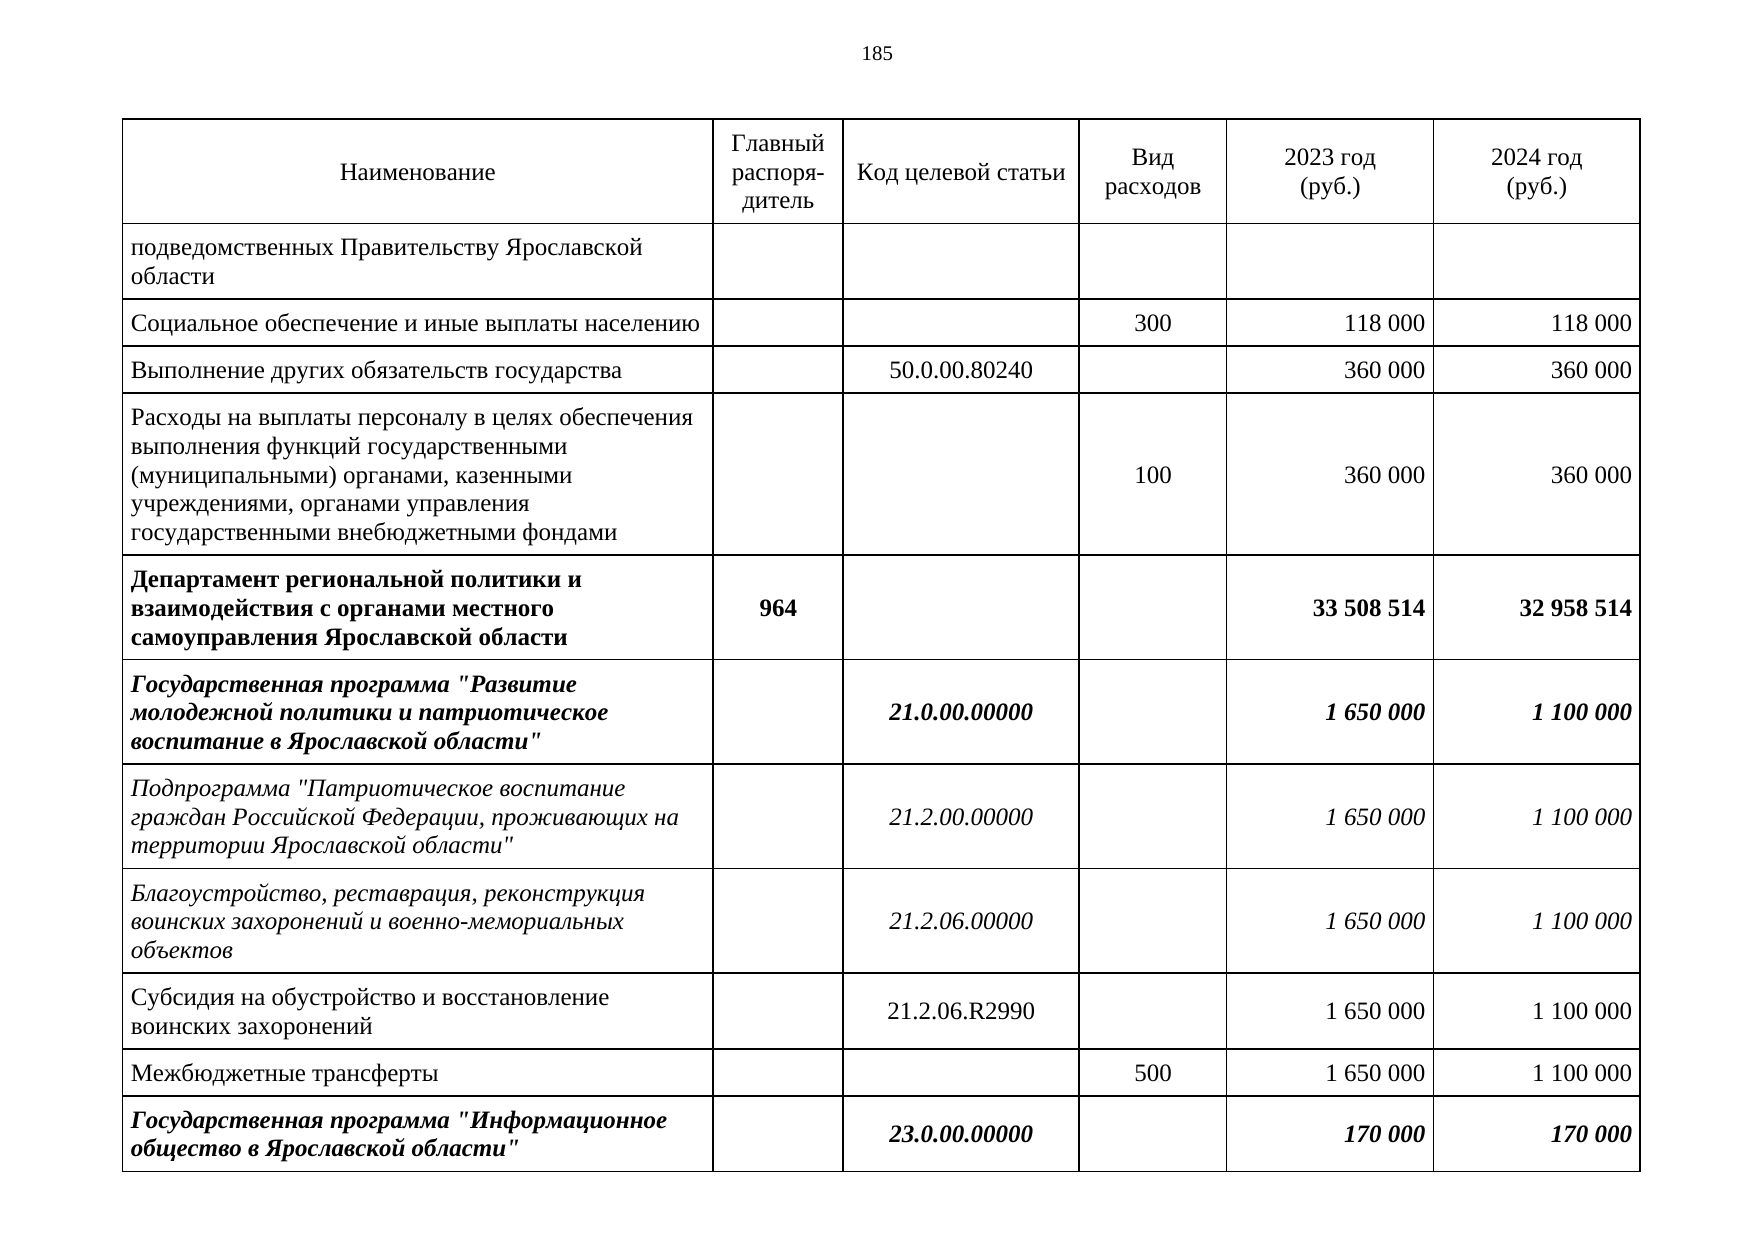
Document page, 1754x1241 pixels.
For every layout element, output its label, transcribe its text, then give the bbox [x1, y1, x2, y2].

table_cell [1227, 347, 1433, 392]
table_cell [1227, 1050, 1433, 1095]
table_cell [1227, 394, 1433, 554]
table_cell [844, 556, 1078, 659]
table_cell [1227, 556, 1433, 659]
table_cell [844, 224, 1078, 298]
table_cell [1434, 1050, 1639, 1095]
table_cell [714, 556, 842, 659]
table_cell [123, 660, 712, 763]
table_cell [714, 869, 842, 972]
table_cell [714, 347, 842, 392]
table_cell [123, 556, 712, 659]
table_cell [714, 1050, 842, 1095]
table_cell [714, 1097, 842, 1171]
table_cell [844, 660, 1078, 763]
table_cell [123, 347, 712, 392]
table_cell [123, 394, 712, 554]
table_header Наименование [123, 120, 712, 223]
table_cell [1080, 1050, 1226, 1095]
table_header Вид расходов [1080, 120, 1226, 223]
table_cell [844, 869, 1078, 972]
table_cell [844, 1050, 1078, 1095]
table_header 2023 год (руб.) [1227, 120, 1433, 223]
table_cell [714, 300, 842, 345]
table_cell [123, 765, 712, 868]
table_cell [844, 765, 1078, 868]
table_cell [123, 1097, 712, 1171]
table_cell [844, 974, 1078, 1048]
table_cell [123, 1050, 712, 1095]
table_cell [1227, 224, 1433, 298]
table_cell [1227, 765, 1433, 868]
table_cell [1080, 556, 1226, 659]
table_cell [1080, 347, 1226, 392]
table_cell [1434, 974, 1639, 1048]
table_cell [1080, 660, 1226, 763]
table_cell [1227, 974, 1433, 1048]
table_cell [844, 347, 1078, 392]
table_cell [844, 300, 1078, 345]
table_header Главный распоря-дитель [714, 120, 842, 223]
table_header 2024 год (руб.) [1434, 120, 1639, 223]
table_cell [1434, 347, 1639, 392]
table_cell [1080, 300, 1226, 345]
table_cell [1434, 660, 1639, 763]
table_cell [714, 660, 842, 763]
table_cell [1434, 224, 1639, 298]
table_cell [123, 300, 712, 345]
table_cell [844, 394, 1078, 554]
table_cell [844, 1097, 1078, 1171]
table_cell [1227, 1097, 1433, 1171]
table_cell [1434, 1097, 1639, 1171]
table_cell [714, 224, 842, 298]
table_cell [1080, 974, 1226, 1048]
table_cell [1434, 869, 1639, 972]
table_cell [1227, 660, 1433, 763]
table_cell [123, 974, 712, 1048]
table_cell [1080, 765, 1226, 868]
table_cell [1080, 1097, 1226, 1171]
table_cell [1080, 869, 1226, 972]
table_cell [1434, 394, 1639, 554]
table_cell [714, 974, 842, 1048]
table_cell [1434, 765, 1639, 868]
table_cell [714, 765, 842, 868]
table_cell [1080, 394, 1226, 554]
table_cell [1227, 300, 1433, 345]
table_header Код целевой статьи [844, 120, 1078, 223]
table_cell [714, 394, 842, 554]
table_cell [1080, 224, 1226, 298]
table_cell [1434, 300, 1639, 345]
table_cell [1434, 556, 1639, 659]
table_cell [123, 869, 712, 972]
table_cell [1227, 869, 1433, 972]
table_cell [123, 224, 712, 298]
